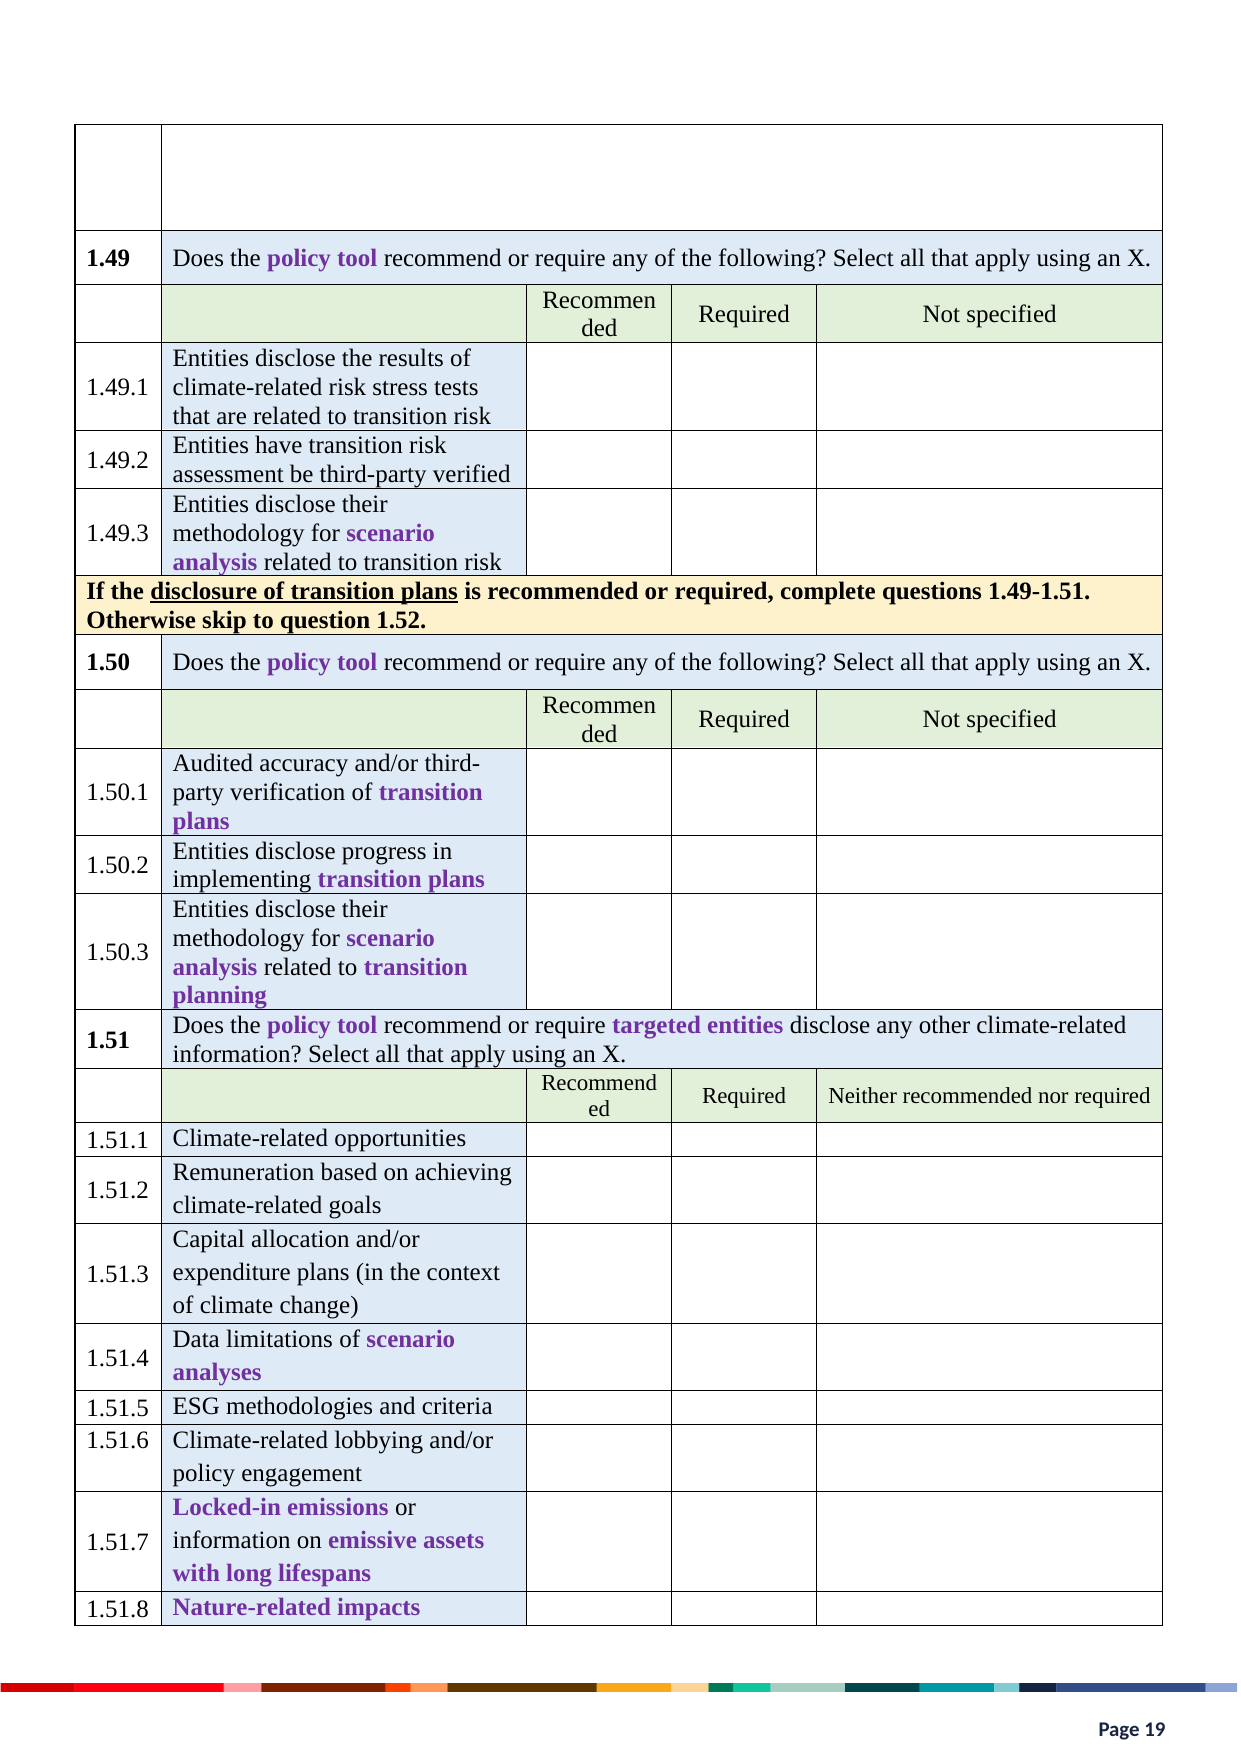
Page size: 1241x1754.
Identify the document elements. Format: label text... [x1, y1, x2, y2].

table_cell [672, 1324, 816, 1390]
table_cell ESG methodologies and criteria [162, 1391, 526, 1424]
table_cell [162, 285, 526, 342]
table_cell Recommended [527, 1069, 671, 1122]
table_cell [527, 1224, 671, 1323]
table_cell Recommended [527, 690, 671, 747]
table_cell [527, 749, 671, 835]
table_cell Not specified [817, 690, 1162, 747]
table_cell Required [672, 690, 816, 747]
table_cell [672, 343, 816, 429]
table_cell [817, 1224, 1162, 1323]
table_cell If the disclosure of transition plans is recommended or required, complete questions 1.49-1.51. Otherwise skip to question 1.52. [76, 576, 1162, 634]
table_cell [527, 489, 671, 575]
table_cell Climate-related opportunities [162, 1123, 526, 1156]
table_cell Does the policy tool recommend or require any of the following? Select all that apply using an X. [162, 231, 1162, 284]
picture [0, 1683, 1236, 1692]
table_cell [162, 125, 1162, 230]
table_cell [527, 836, 671, 893]
table_cell Nature-related impacts [162, 1592, 526, 1625]
table_cell Does the policy tool recommend or require targeted entities disclose any other climate-related information? Select all that apply using an X. [162, 1010, 1162, 1068]
table_cell [76, 285, 161, 342]
table_cell [817, 1592, 1162, 1625]
table_cell [527, 343, 671, 429]
table_cell Does the policy tool recommend or require any of the following? Select all that apply using an X. [162, 635, 1162, 689]
table_cell 1.51.5 [76, 1391, 161, 1424]
table_cell [527, 1592, 671, 1625]
table_cell Not specified [817, 285, 1162, 342]
table_cell [527, 1123, 671, 1156]
table_cell Climate-related lobbying and/or policy engagement [162, 1425, 526, 1491]
table_cell [817, 1324, 1162, 1390]
table_cell [672, 836, 816, 893]
table_cell [527, 894, 671, 1009]
table_cell [672, 894, 816, 1009]
table_cell 1.49.2 [76, 431, 161, 488]
table_cell [162, 690, 526, 747]
table_cell [817, 1492, 1162, 1591]
table_cell [527, 431, 671, 488]
table_cell [672, 489, 816, 575]
table_cell Capital allocation and/or expenditure plans (in the context of climate change) [162, 1224, 526, 1323]
table_cell [817, 431, 1162, 488]
table_cell [527, 1492, 671, 1591]
table_cell [527, 1425, 671, 1491]
table_cell [76, 125, 161, 230]
table_cell Entities disclose the results of climate-related risk stress tests that are related to transition risk [162, 343, 526, 429]
table_cell 1.51.7 [76, 1492, 161, 1591]
table_cell [672, 431, 816, 488]
table_cell Neither recommended nor required [817, 1069, 1162, 1122]
table_cell [672, 1224, 816, 1323]
table_cell 1.51.8 [76, 1592, 161, 1625]
table_cell [527, 1324, 671, 1390]
table_cell 1.51.2 [76, 1157, 161, 1223]
table_cell Audited accuracy and/or third-party verification of transition plans [162, 749, 526, 835]
table_cell [817, 1391, 1162, 1424]
table_cell Remuneration based on achieving climate-related goals [162, 1157, 526, 1223]
table_cell [672, 1425, 816, 1491]
table_cell Entities disclose their methodology for scenario analysis related to transition planning [162, 894, 526, 1009]
table_cell 1.50.2 [76, 836, 161, 893]
table_cell 1.49.1 [76, 343, 161, 429]
table_cell [672, 1157, 816, 1223]
table_cell Recommended [527, 285, 671, 342]
table_cell [817, 749, 1162, 835]
table_cell [76, 690, 161, 747]
table_cell [817, 489, 1162, 575]
table_cell Required [672, 1069, 816, 1122]
table_cell [817, 894, 1162, 1009]
table_cell 1.50.1 [76, 749, 161, 835]
table_cell [672, 1123, 816, 1156]
table_cell 1.51 [76, 1010, 161, 1068]
table_cell [162, 1069, 526, 1122]
table_cell 1.50.3 [76, 894, 161, 1009]
table_cell 1.49 [76, 231, 161, 284]
table_cell 1.51.1 [76, 1123, 161, 1156]
table_cell Entities disclose their methodology for scenario analysis related to transition risk [162, 489, 526, 575]
table_cell [672, 1592, 816, 1625]
table_cell [817, 1425, 1162, 1491]
table_cell [672, 1492, 816, 1591]
table_cell [817, 1123, 1162, 1156]
table_cell 1.51.4 [76, 1324, 161, 1390]
table_cell 1.50 [76, 635, 161, 689]
table_cell [672, 1391, 816, 1424]
table_cell [817, 343, 1162, 429]
table_cell Entities disclose progress in implementing transition plans [162, 836, 526, 893]
table_cell 1.51.6 [76, 1425, 161, 1491]
table_cell [817, 836, 1162, 893]
table_cell [527, 1391, 671, 1424]
table_cell [672, 749, 816, 835]
table_cell [527, 1157, 671, 1223]
table_cell Entities have transition risk assessment be third-party verified [162, 431, 526, 488]
table_cell [817, 1157, 1162, 1223]
table_cell Data limitations of scenario analyses [162, 1324, 526, 1390]
table_cell Locked-in emissions or information on emissive assets with long lifespans [162, 1492, 526, 1591]
table_cell 1.51.3 [76, 1224, 161, 1323]
table_cell 1.49.3 [76, 489, 161, 575]
table_cell [76, 1069, 161, 1122]
table_cell Required [672, 285, 816, 342]
